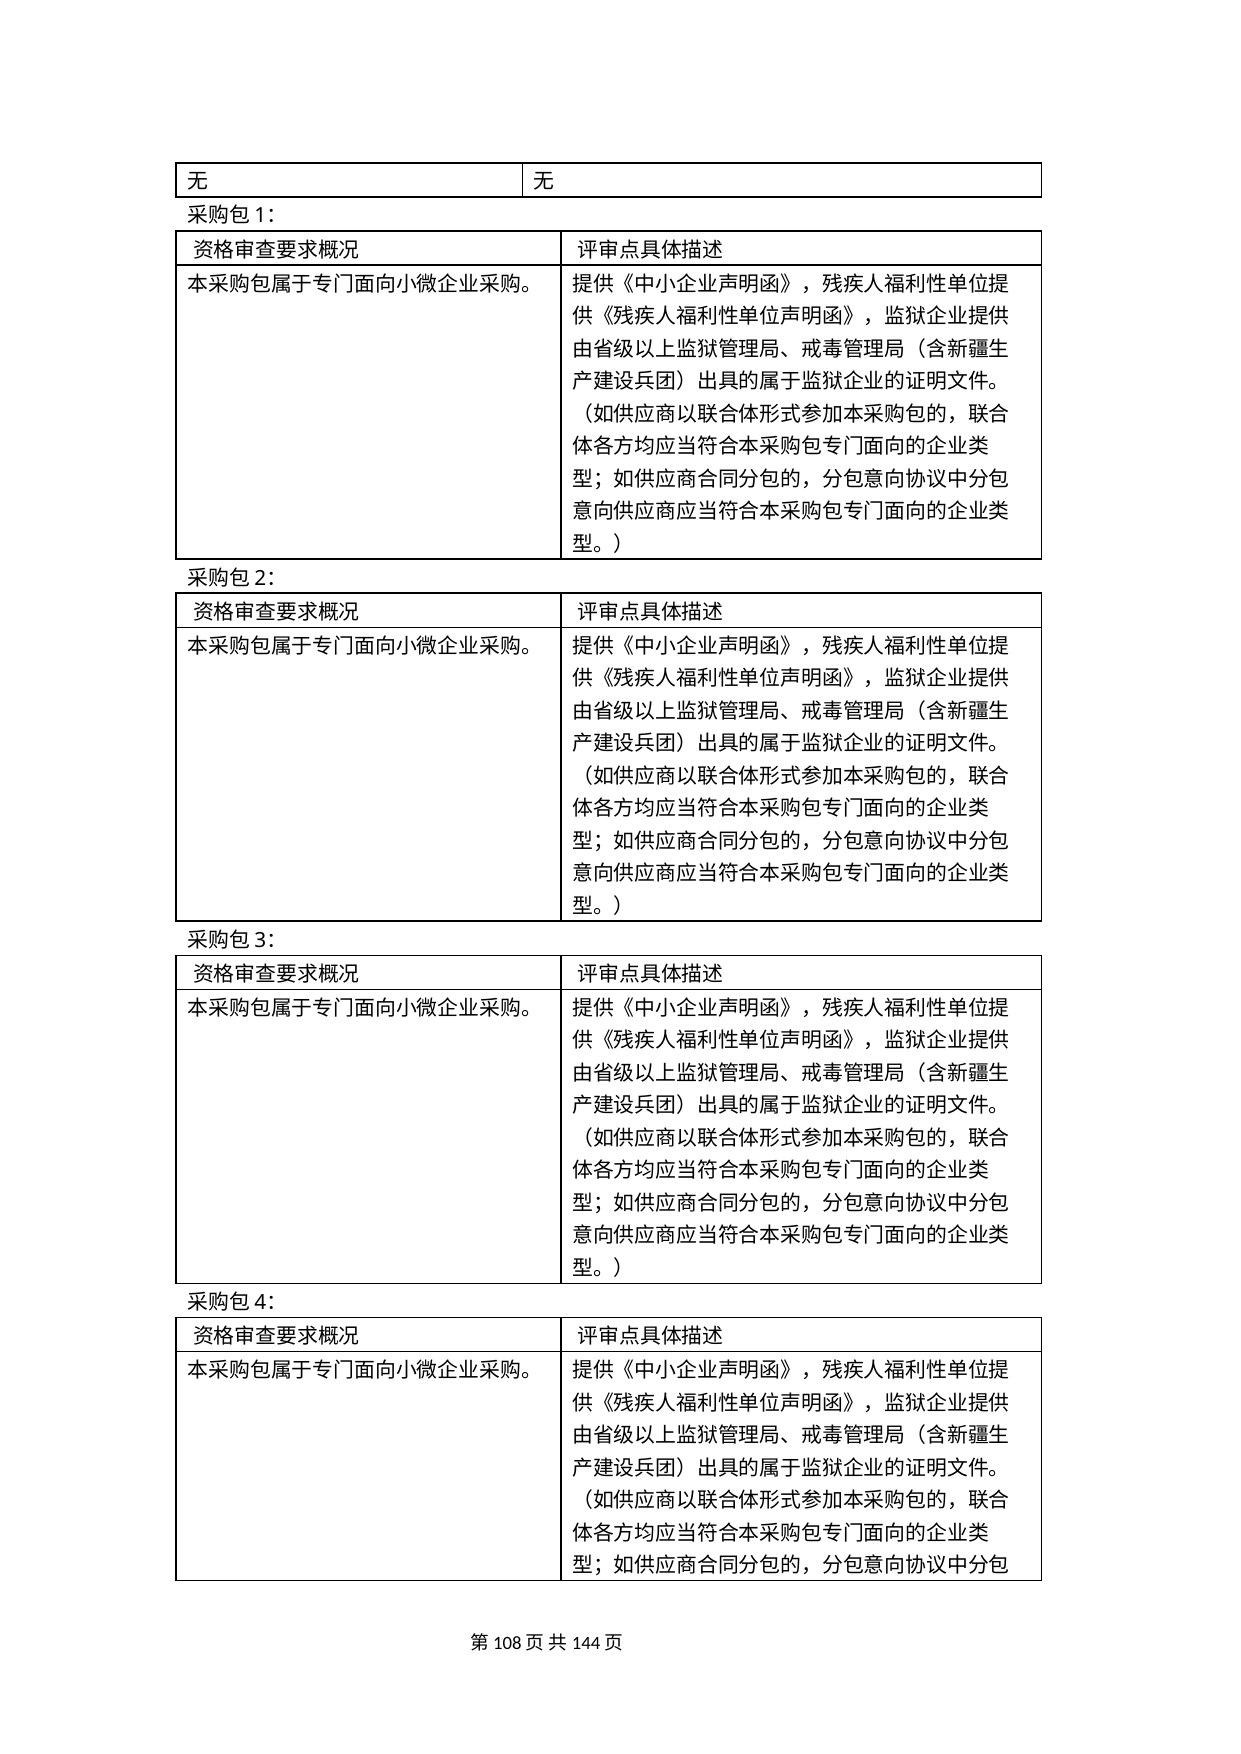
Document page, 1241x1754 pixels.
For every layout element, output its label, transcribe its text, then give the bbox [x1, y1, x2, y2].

table_cell 无 [177, 164, 522, 196]
text 采购包1： [187, 198, 1053, 230]
table_cell 本采购包属于专门面向小微企业采购。 [177, 990, 560, 1283]
table_header 评审点具体描述 [562, 232, 1041, 264]
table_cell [562, 1352, 1041, 1580]
table_header 资格审查要求概况 [177, 594, 560, 626]
table_header 评审点具体描述 [562, 956, 1041, 988]
table_header 评审点具体描述 [562, 1318, 1041, 1351]
text 采购包4： [187, 1284, 1053, 1317]
table_header 资格审查要求概况 [177, 232, 560, 264]
table_cell 本采购包属于专门面向小微企业采购。 [177, 1352, 560, 1580]
table_cell 本采购包属于专门面向小微企业采购。 [177, 628, 560, 920]
table_cell 本采购包属于专门面向小微企业采购。 [177, 266, 560, 558]
table_cell 无 [523, 164, 1041, 196]
table_header 评审点具体描述 [562, 594, 1041, 626]
table_header 资格审查要求概况 [177, 956, 560, 988]
table_header 资格审查要求概况 [177, 1318, 560, 1351]
text 采购包2： [187, 560, 1053, 592]
text 采购包3： [187, 922, 1053, 954]
